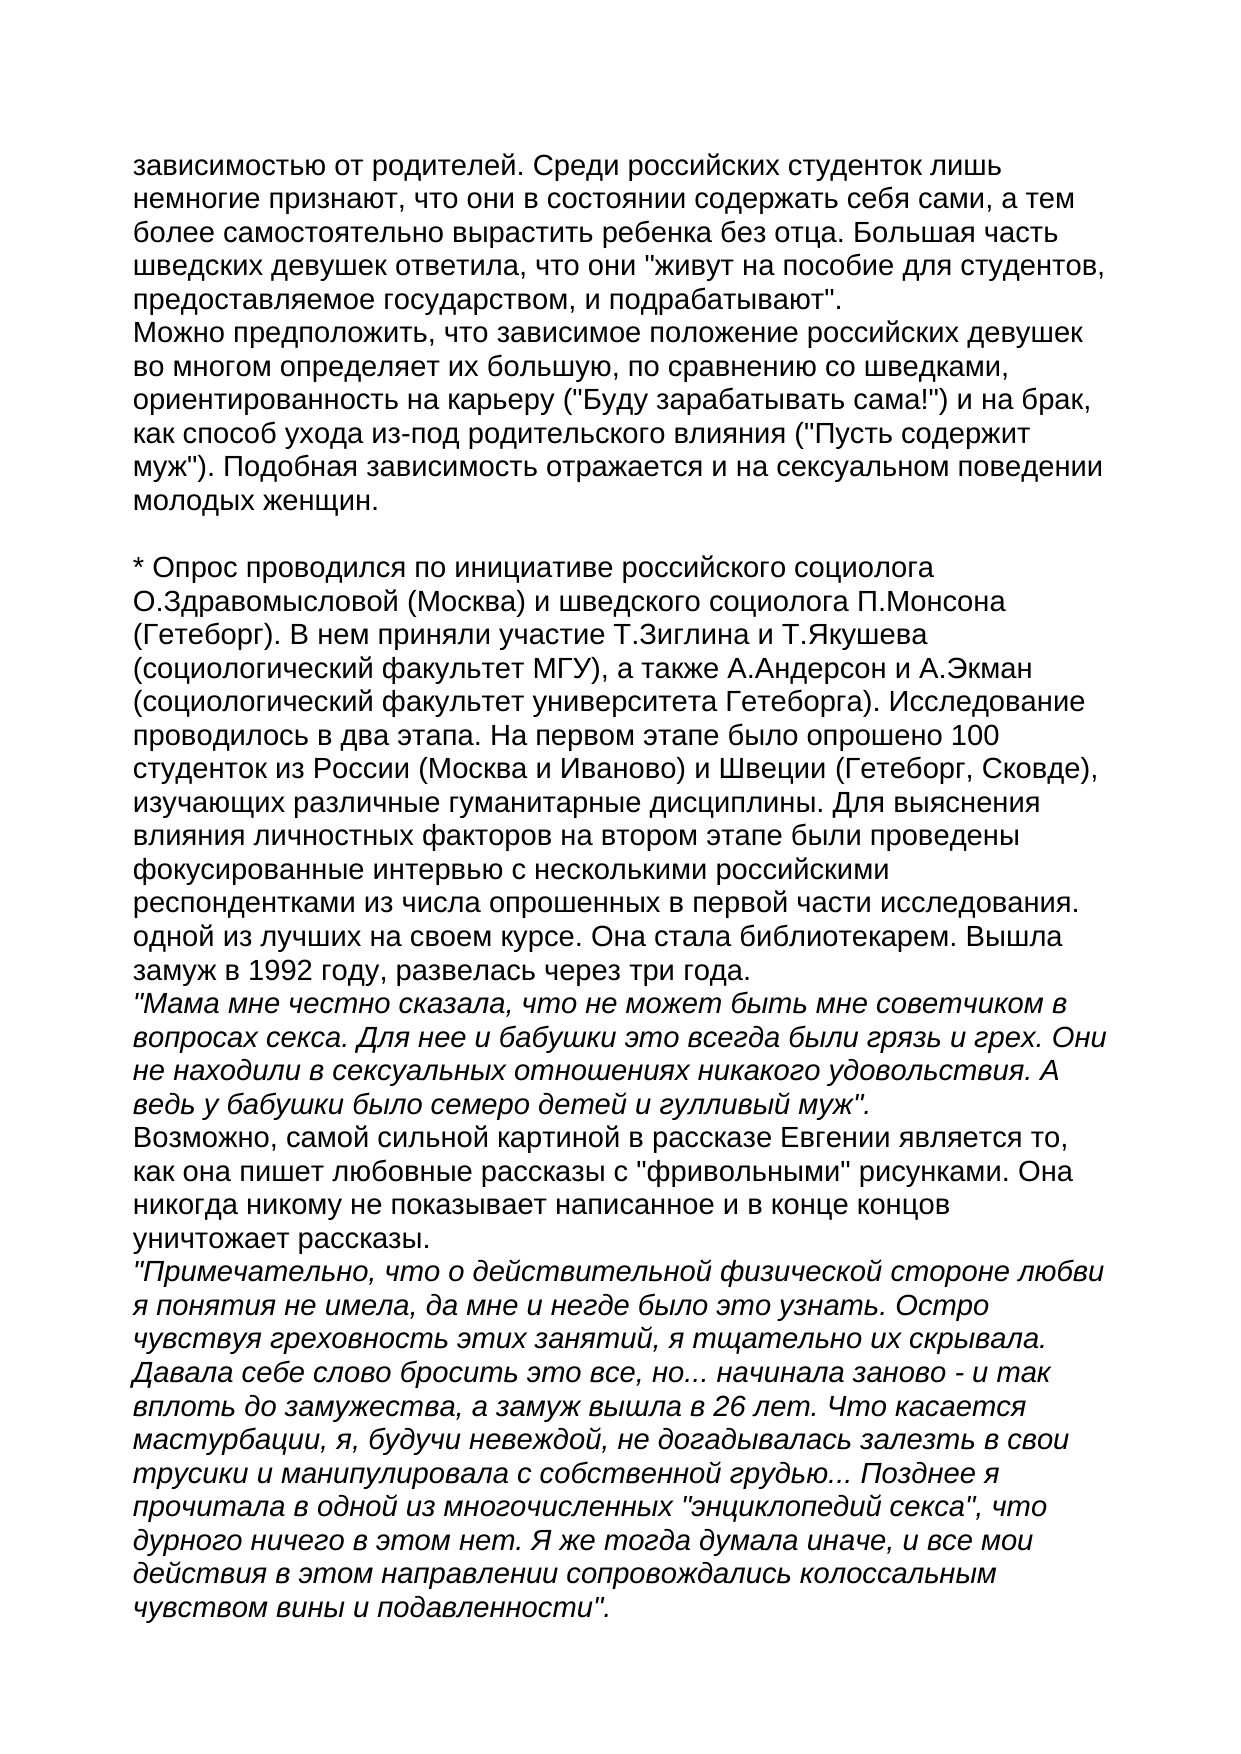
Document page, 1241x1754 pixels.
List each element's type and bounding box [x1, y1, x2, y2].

text [133, 148, 1108, 919]
text [133, 919, 1108, 1623]
